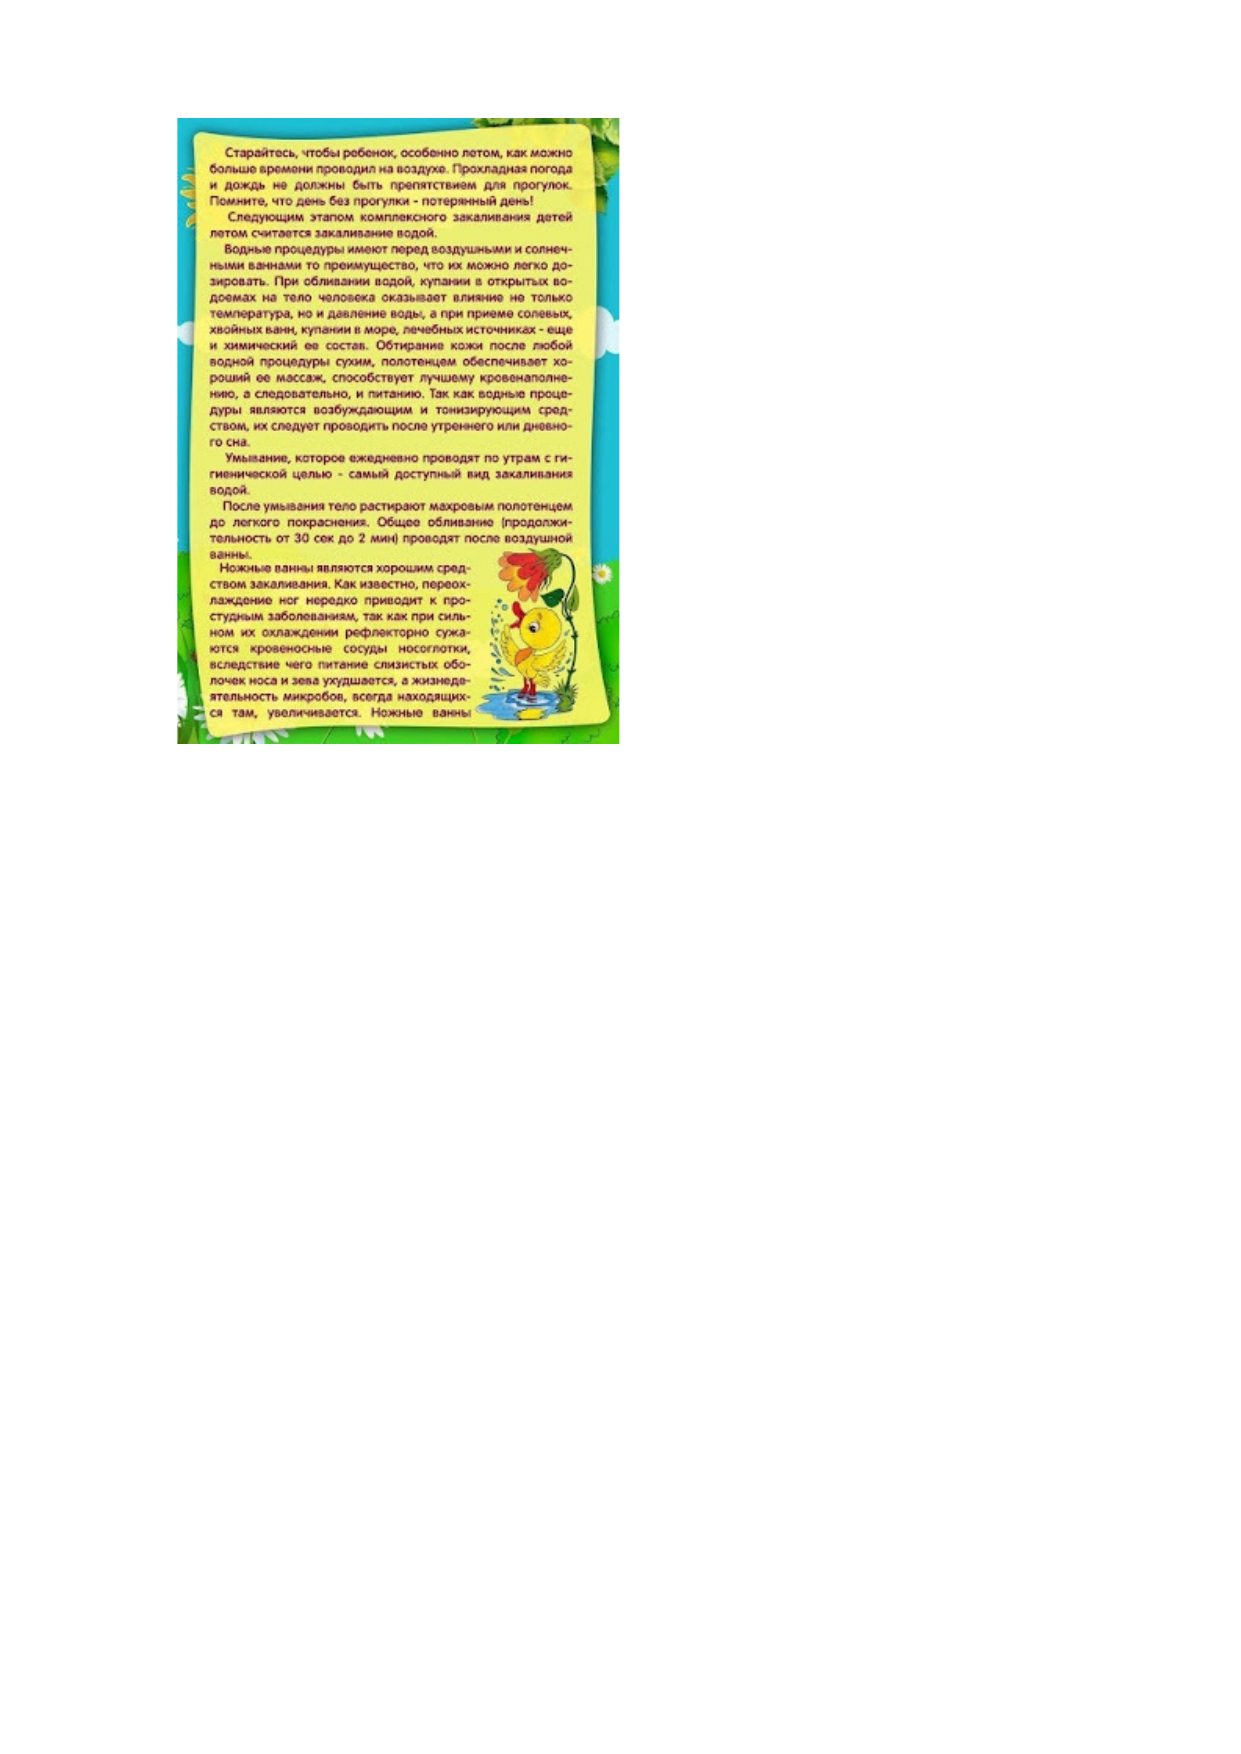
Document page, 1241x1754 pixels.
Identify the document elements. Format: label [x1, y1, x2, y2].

picture [177, 118, 620, 744]
